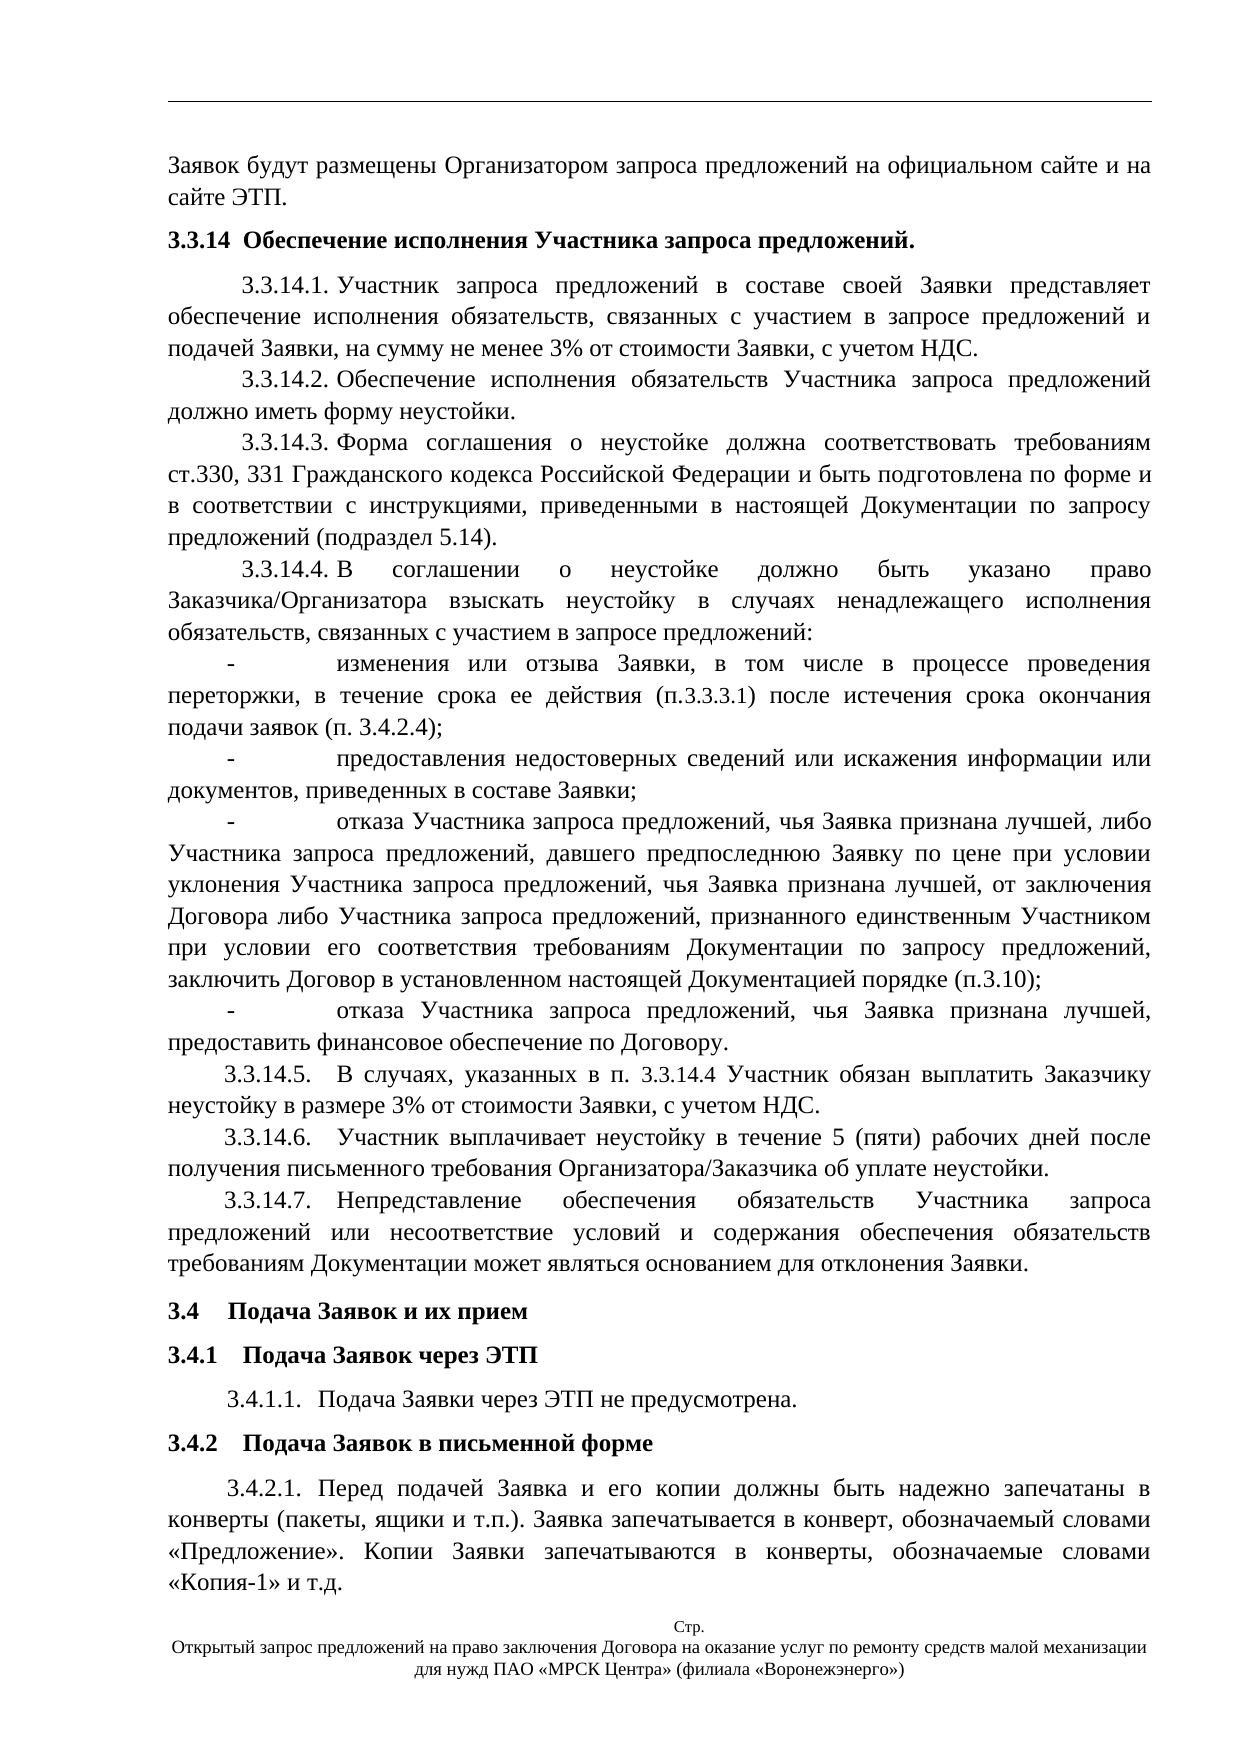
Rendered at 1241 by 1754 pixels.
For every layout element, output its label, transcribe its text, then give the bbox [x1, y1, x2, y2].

list Участник запроса предложений в составе своей Заявки представляет обеспечение исполнения обязательств, связанных с участием в запросе предложений и подачей Заявки, на сумму не менее 3% от стоимости Заявки, с учетом НДС. [168, 270, 1152, 362]
list отказа Участника запроса предложений, чья Заявка признана лучшей, предоставить финансовое обеспечение по Договору. [168, 996, 1152, 1056]
list Форма соглашения о неустойке должна соответствовать требованиям ст.330, 331 Гражданского кодекса Российской Федерации и быть подготовлена по форме и в соответствии с инструкциями, приведенными в настоящей Документации по запросу предложений (подраздел 5.14). [168, 427, 1152, 551]
list предоставления недостоверных сведений или искажения информации или документов, приведенных в составе Заявки; [168, 743, 1152, 803]
subtitle Подача Заявок и их прием [168, 1296, 1152, 1325]
subtitle Подача Заявок через ЭТП [168, 1340, 1152, 1369]
subtitle Подача Заявок в письменной форме [168, 1428, 1152, 1457]
list В соглашении о неустойке должно быть указано право Заказчика/Организатора взыскать неустойку в случаях ненадлежащего исполнения обязательств, связанных с участием в запросе предложений: [168, 554, 1152, 646]
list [168, 150, 1152, 210]
list В случаях, указанных в п. 3.3.14.4 Участник обязан выплатить Заказчику неустойку в размере 3% от стоимости Заявки, с учетом НДС. [168, 1059, 1152, 1119]
list изменения или отзыва Заявки, в том числе в процессе проведения переторжки, в течение срока ее действия (п.3.3.3.1) после истечения срока окончания подачи заявок (п. 3.4.2.4); [168, 648, 1152, 740]
list Непредставление обеспечения обязательств Участника запроса предложений или несоответствие условий и содержания обеспечения обязательств требованиям Документации может являться основанием для отклонения Заявки. [168, 1185, 1152, 1277]
list Обеспечение исполнения обязательств Участника запроса предложений должно иметь форму неустойки. [168, 364, 1152, 425]
list Подача Заявки через ЭТП не предусмотрена. [168, 1384, 1152, 1413]
list Участник выплачивает неустойку в течение 5 (пяти) рабочих дней после получения письменного требования Организатора/Заказчика об уплате неустойки. [168, 1122, 1152, 1182]
list отказа Участника запроса предложений, чья Заявка признана лучшей, либо Участника запроса предложений, давшего предпоследнюю Заявку по цене при условии уклонения Участника запроса предложений, чья Заявка признана лучшей, от заключения Договора либо Участника запроса предложений, признанного единственным Участником при условии его соответствия требованиям Документации по запросу предложений, заключить Договор в установленном настоящей Документацией порядке (п.3.10); [168, 806, 1152, 993]
list Перед подачей Заявка и его копии должны быть надежно запечатаны в конверты (пакеты, ящики и т.п.). Заявка запечатывается в конверт, обозначаемый словами «Предложение». Копии Заявки запечатываются в конверты, обозначаемые словами «Копия-1» и т.д. [168, 1473, 1152, 1596]
subtitle Обеспечение исполнения Участника запроса предложений. [168, 226, 1152, 254]
